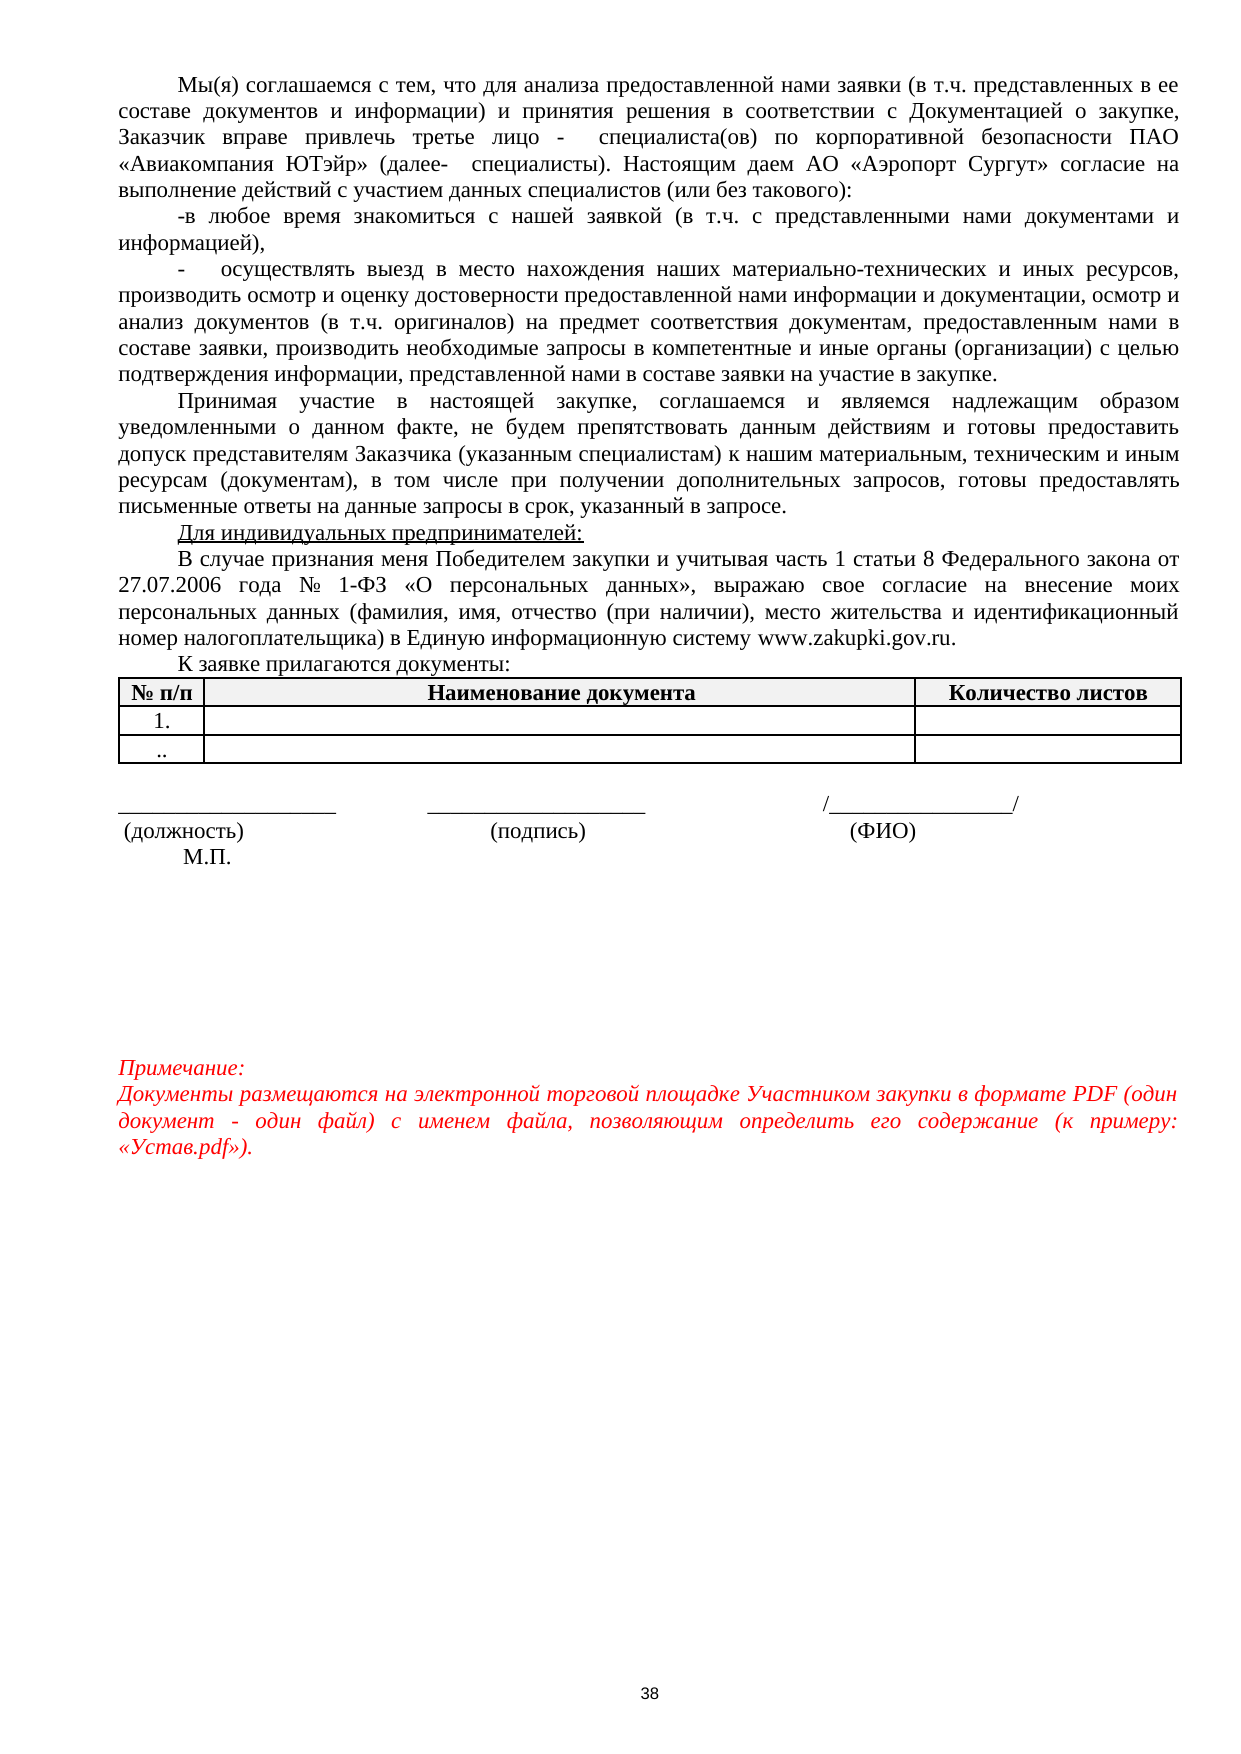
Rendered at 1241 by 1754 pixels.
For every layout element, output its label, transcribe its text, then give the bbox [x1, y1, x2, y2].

text - осуществлять выезд в место нахождения наших материально-технических и иных ресурсов, производить осмотр и оценку достоверности предоставленной нами информации и документации, осмотр и анализ документов (в т.ч. оригиналов) на предмет соответствия документам, предоставленным нами в составе заявки, производить необходимые запросы в компетентные и иные органы (организации) с целью подтверждения информации, представленной нами в составе заявки на участие в закупке. [118, 255, 1181, 387]
text В случае признания меня Победителем закупки и учитывая часть 1 статьи 8 Федерального закона от 27.07.2006 года № 1-ФЗ «О персональных данных», выражаю свое согласие на внесение моих персональных данных (фамилия, имя, отчество (при наличии), место жительства и идентификационный номер налогоплательщика) в Единую информационную систему www.zakupki.gov.ru. [118, 545, 1181, 650]
text -в любое время знакомиться с нашей заявкой (в т.ч. с представленными нами документами и информацией), [118, 202, 1181, 255]
text Документы размещаются на электронной торговой площадке Участником закупки в формате PDF (один документ - один файл) с именем файла, позволяющим определить его содержание (к примеру: «Устав.pdf»). [118, 1080, 1181, 1159]
text Мы(я) соглашаемся с тем, что для анализа предоставленной нами заявки (в т.ч. представленных в ее составе документов и информации) и принятия решения в соответствии с Документацией о закупке, Заказчик вправе привлечь третье лицо - специалиста(ов) по корпоративной безопасности ПАО «Авиакомпания ЮТэйр» (далее- специалисты). Настоящим даем АО «Аэропорт Сургут» согласие на выполнение действий с участием данных специалистов (или без такового): [118, 71, 1181, 202]
table_cell [916, 736, 1180, 762]
table_header Количество листов [916, 679, 1180, 705]
text Принимая участие в настоящей закупке, соглашаемся и являемся надлежащим образом уведомленными о данном факте, не будем препятствовать данным действиям и готовы предоставить допуск представителям Заказчика (указанным специалистам) к нашим материальным, техническим и иным ресурсам (документам), в том числе при получении дополнительных запросов, готовы предоставлять письменные ответы на данные запросы в срок, указанный в запросе. [118, 387, 1181, 519]
table_cell [205, 707, 914, 734]
table_cell .. [120, 736, 203, 762]
table_header Наименование документа [205, 679, 914, 705]
text Примечание: [118, 1054, 1181, 1080]
text ___________________ ___________________ /________________/ [118, 791, 1181, 817]
text (должность) (подпись) (ФИО) [118, 817, 1181, 843]
text К заявке прилагаются документы: [118, 650, 1181, 677]
table_header № п/п [120, 679, 203, 705]
table_cell 1. [120, 707, 203, 734]
table_cell [916, 707, 1180, 734]
text Для индивидуальных предпринимателей: [118, 519, 1181, 545]
table_cell [205, 736, 914, 762]
text М.П. [118, 843, 1181, 869]
